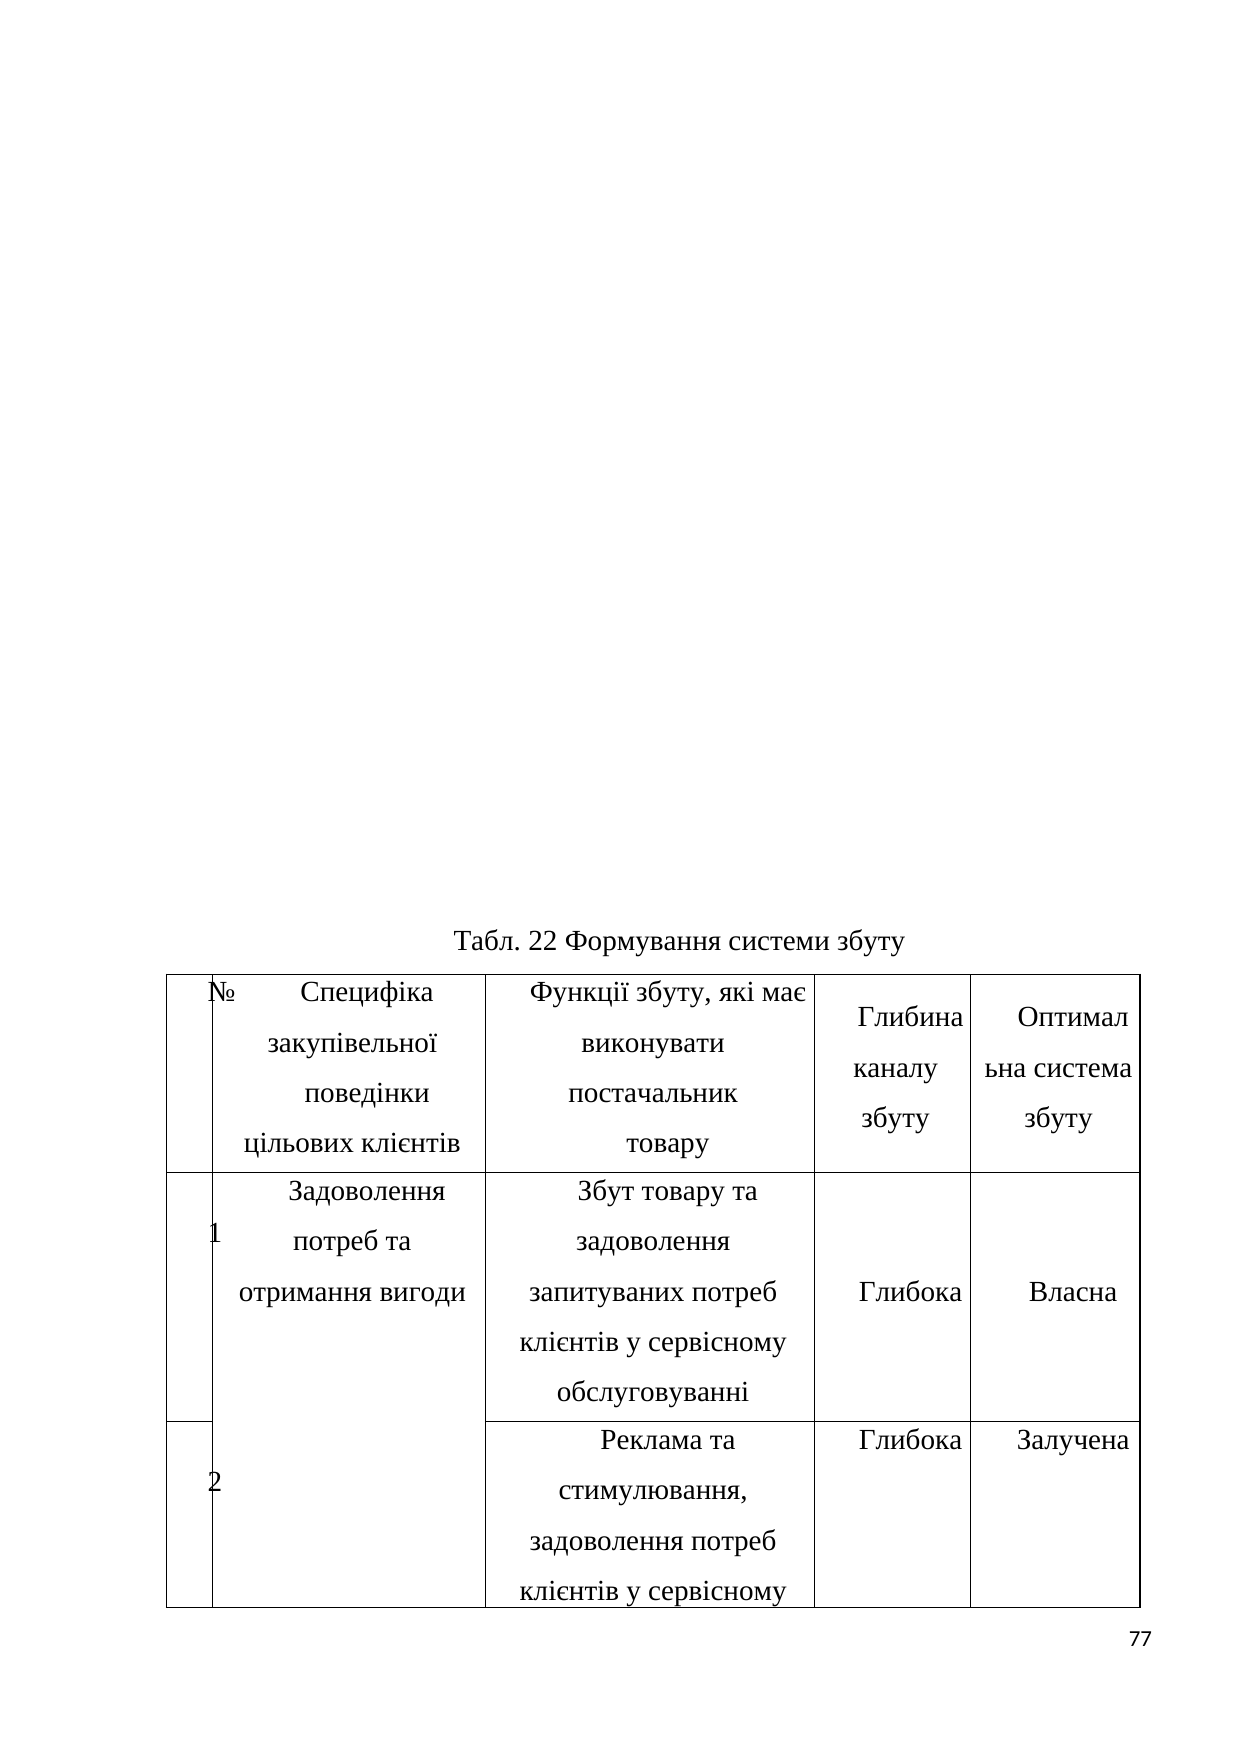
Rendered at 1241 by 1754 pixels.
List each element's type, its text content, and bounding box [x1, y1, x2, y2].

table_header Функції збуту, які має виконувати постачальник товару [486, 975, 814, 1172]
table_cell Залучена [971, 1422, 1139, 1607]
table_cell Глибока [815, 1173, 970, 1421]
text Табл. 22 Формування системи збуту [177, 923, 1152, 957]
table_cell Власна [971, 1173, 1139, 1421]
table_header № [167, 975, 212, 1172]
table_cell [486, 1422, 814, 1607]
table_header Глибина каналу збуту [815, 975, 970, 1172]
table_cell Глибока [815, 1422, 970, 1607]
table_header Оптимальна система збуту [971, 975, 1139, 1172]
table_header Специфіка закупівельної поведінки цільових клієнтів [213, 975, 485, 1172]
table_cell 2 [167, 1422, 212, 1607]
table_cell 1 [167, 1173, 212, 1421]
table_cell Збут товару та задоволення запитуваних потреб клієнтів у сервісному обслуговуванні [486, 1173, 814, 1421]
table_cell Задоволення потреб та отримання вигоди [213, 1173, 485, 1607]
